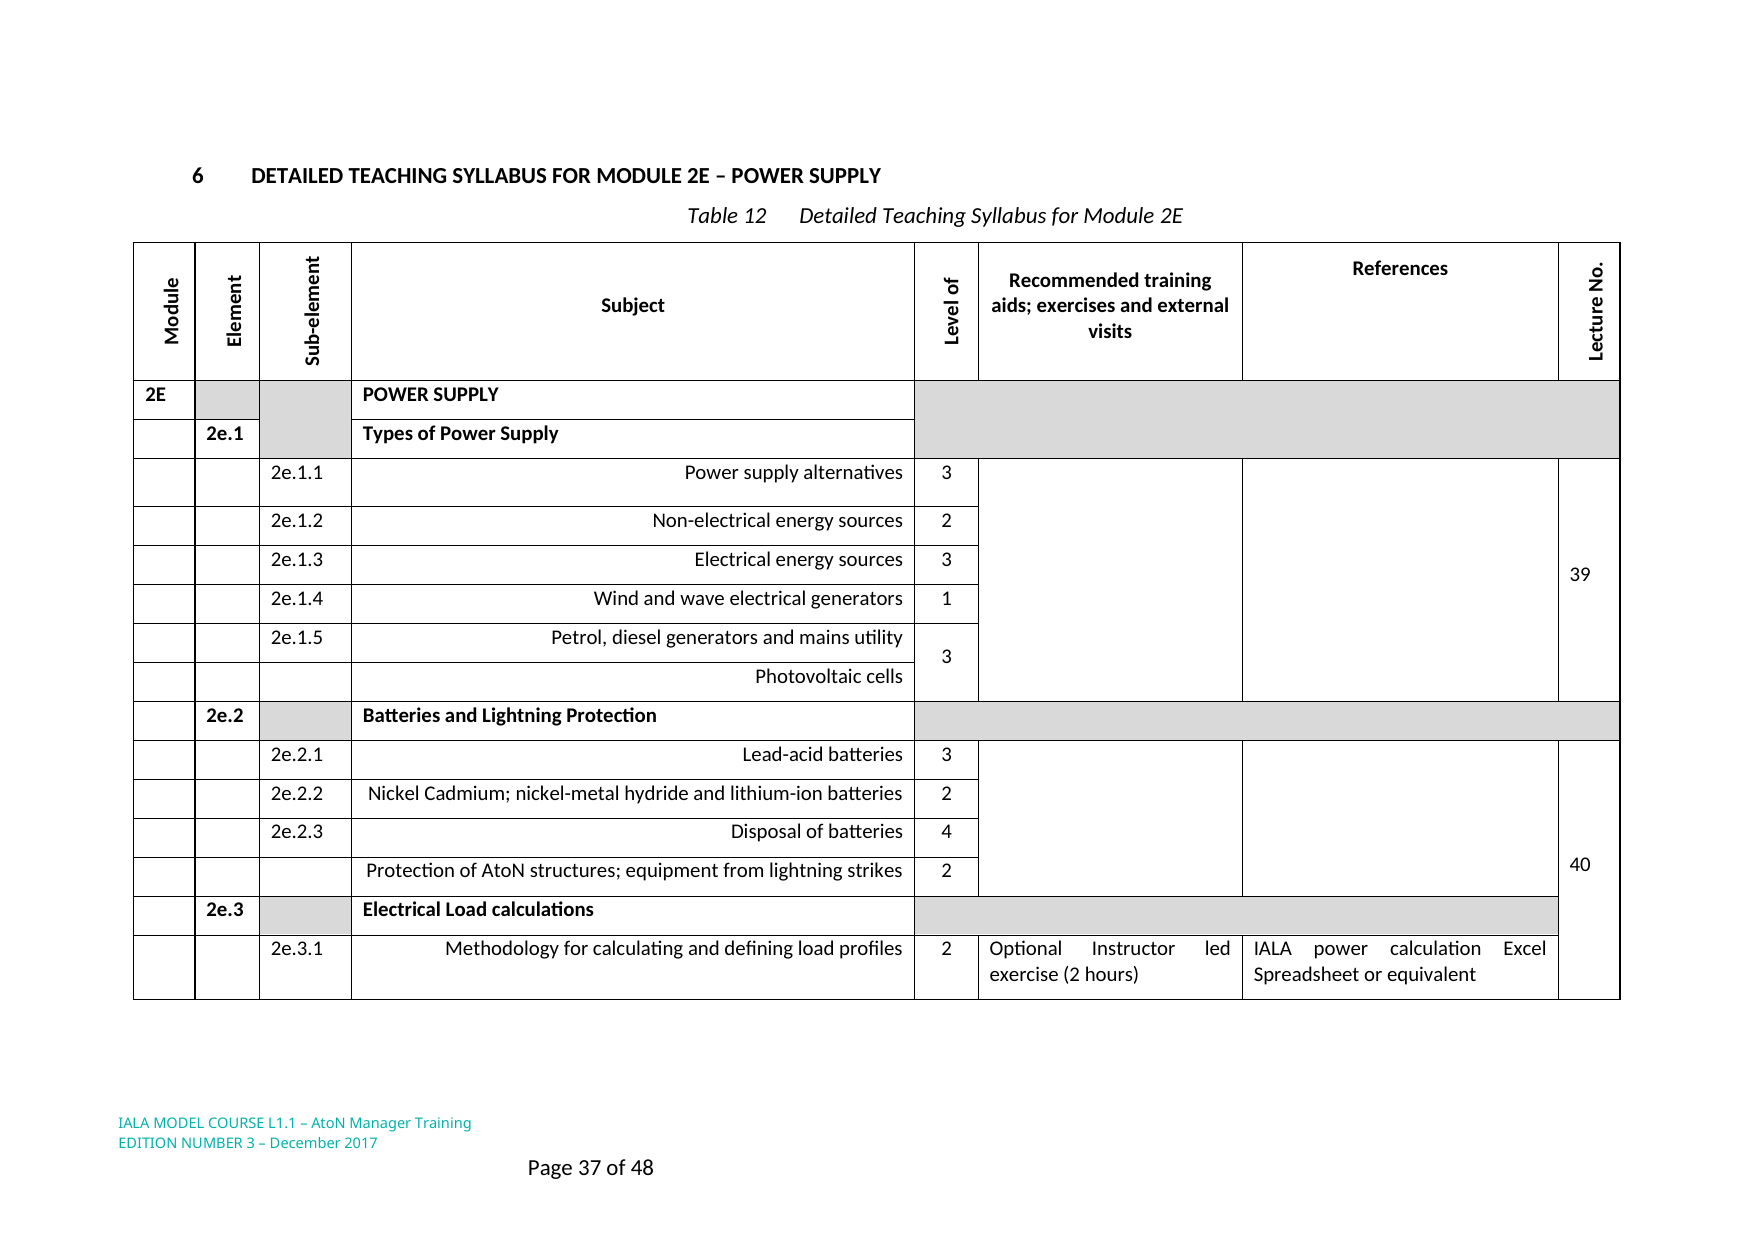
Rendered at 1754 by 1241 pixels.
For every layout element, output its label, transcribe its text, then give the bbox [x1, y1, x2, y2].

table_cell [134, 780, 194, 818]
table_cell [134, 936, 194, 999]
table_header Sub-element [260, 243, 351, 380]
table_cell Wind and wave electrical generators [352, 585, 914, 623]
table_cell Types of Power Supply [352, 420, 914, 458]
table_header Recommended training aids; exercises and external visits [979, 243, 1242, 380]
table_cell 2e.1 [196, 420, 259, 458]
table_cell [915, 702, 1619, 740]
table_header Element [196, 243, 259, 380]
table_cell [134, 858, 194, 896]
table_header References [1243, 243, 1558, 380]
table_cell Electrical energy sources [352, 546, 914, 584]
table_cell [196, 507, 259, 545]
table_cell [915, 381, 1619, 458]
table_cell 2e.2.1 [260, 741, 351, 779]
table_header Level of Competence [915, 243, 978, 380]
table_cell [134, 897, 194, 934]
table_cell [134, 702, 194, 740]
table_cell Methodology for calculating and defining load profiles [352, 936, 914, 999]
table_cell [196, 780, 259, 818]
table_cell [260, 663, 351, 701]
table_cell 39 [1559, 459, 1619, 701]
subtitle DETAILED TEACHING SYLLABUS FOR MODULE 2E – POWER SUPPLY [192, 161, 1636, 189]
table_cell [196, 741, 259, 779]
table_cell [134, 585, 194, 623]
table_cell 2E [134, 381, 194, 419]
table_cell [196, 663, 259, 701]
table_cell Petrol, diesel generators and mains utility [352, 624, 914, 662]
table_cell 3 [915, 624, 978, 701]
table_cell [979, 741, 1242, 896]
table_cell Protection of AtoN structures; equipment from lightning strikes [352, 858, 914, 896]
table_cell Optional Instructor led exercise (2 hours) [979, 936, 1242, 999]
table_cell [260, 702, 351, 740]
table_cell Nickel Cadmium; nickel-metal hydride and lithium-ion batteries [352, 780, 914, 818]
table_cell [260, 858, 351, 896]
table_cell 2 [915, 858, 978, 896]
table_cell IALA power calculation Excel Spreadsheet or equivalent [1243, 936, 1558, 999]
table_cell 2e.1.3 [260, 546, 351, 584]
table_cell 2e.1.2 [260, 507, 351, 545]
table_cell Photovoltaic cells [352, 663, 914, 701]
table_header Subject [352, 243, 914, 380]
table_cell 2e.3 [196, 897, 259, 934]
table_cell [134, 819, 194, 857]
table_cell 3 [915, 459, 978, 506]
table_cell 2e.1.4 [260, 585, 351, 623]
table_cell [134, 420, 194, 458]
table_cell Non-electrical energy sources [352, 507, 914, 545]
table_cell 40 [1559, 741, 1619, 999]
table_cell [196, 381, 259, 419]
table_cell [1243, 459, 1558, 701]
table_cell 2 [915, 936, 978, 999]
table_cell [134, 663, 194, 701]
table_header Module [134, 243, 194, 380]
table_cell [196, 858, 259, 896]
table_cell 2e.1.5 [260, 624, 351, 662]
table_cell 4 [915, 819, 978, 857]
table_cell 2 [915, 780, 978, 818]
table_cell [134, 741, 194, 779]
table_cell 2e.2.2 [260, 780, 351, 818]
table_cell Disposal of batteries [352, 819, 914, 857]
table_cell Power supply alternatives [352, 459, 914, 506]
table_cell [196, 585, 259, 623]
table_cell POWER SUPPLY [352, 381, 914, 419]
table_cell [260, 897, 351, 934]
table_cell [196, 459, 259, 506]
table_cell [196, 624, 259, 662]
table_cell [196, 819, 259, 857]
table_cell [1243, 741, 1558, 896]
table_cell 2e.2 [196, 702, 259, 740]
table_cell 2e.1.1 [260, 459, 351, 506]
table_cell [260, 381, 351, 458]
table_cell [196, 546, 259, 584]
table_cell [134, 459, 194, 506]
table_cell 3 [915, 546, 978, 584]
table_cell [196, 936, 259, 999]
table_cell [915, 897, 1558, 934]
table_cell [134, 507, 194, 545]
table_cell 3 [915, 741, 978, 779]
table_cell [134, 546, 194, 584]
table_header Lecture No. [1559, 243, 1619, 380]
table_cell Lead-acid batteries [352, 741, 914, 779]
table_cell 2 [915, 507, 978, 545]
table_cell 2e.2.3 [260, 819, 351, 857]
table_cell Batteries and Lightning Protection [352, 702, 914, 740]
table_cell [979, 459, 1242, 701]
table_cell Electrical Load calculations [352, 897, 914, 934]
table_cell 2e.3.1 [260, 936, 351, 999]
text Detailed Teaching Syllabus for Module 2E [236, 201, 1636, 229]
table_cell 1 [915, 585, 978, 623]
table_cell [134, 624, 194, 662]
